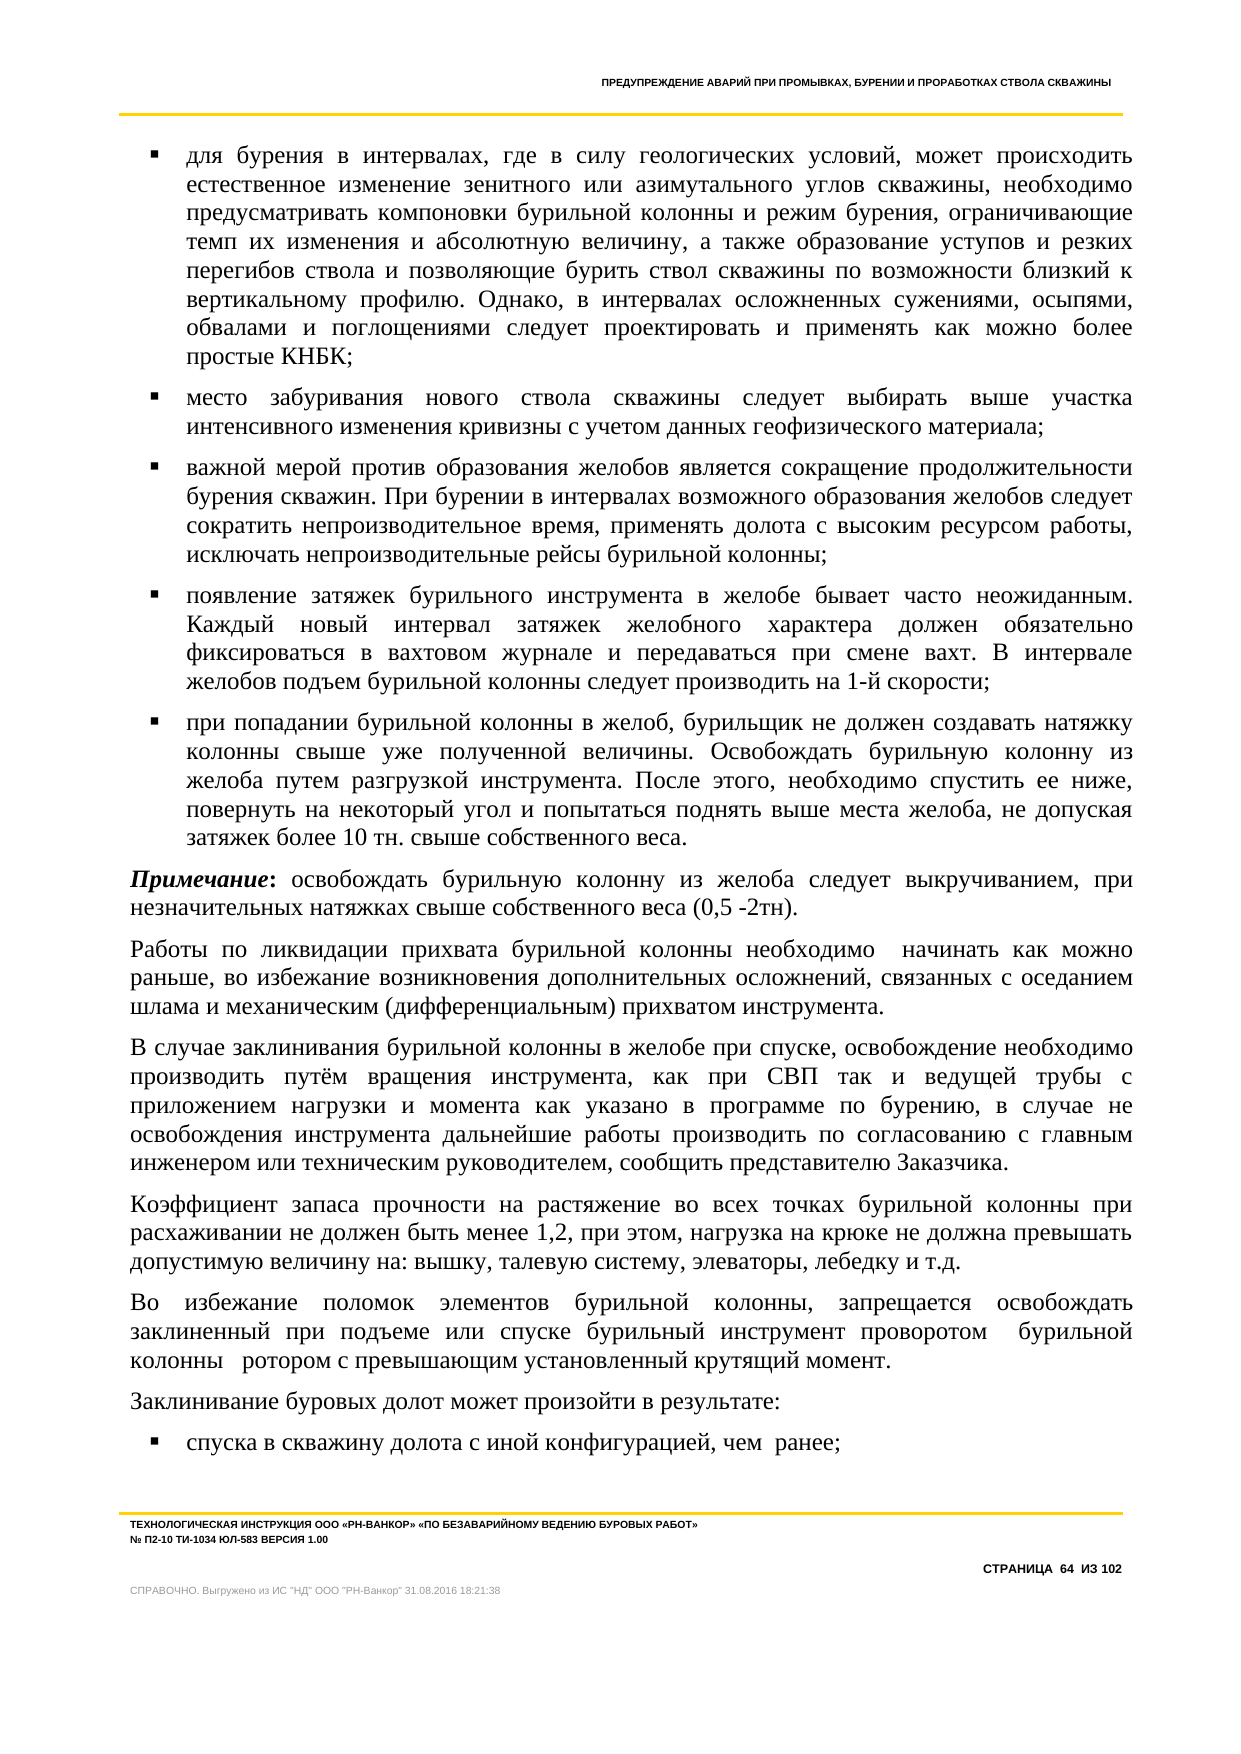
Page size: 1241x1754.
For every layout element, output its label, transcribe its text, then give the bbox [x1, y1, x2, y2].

text Примечание: освобождать бурильную колонну из желоба следует выкручиванием, при незначительных натяжках свыше собственного веса (0,5 -2тн). [130, 864, 1134, 921]
list важной мерой против образования желобов является сокращение продолжительности бурения скважин. При бурении в интервалах возможного образования желобов следует сократить непроизводительное время, применять долота с высоким ресурсом работы, исключать непроизводительные рейсы бурильной колонны; [149, 452, 1134, 567]
text Коэффициент запаса прочности на растяжение во всех точках бурильной колонны при расхаживании не должен быть менее 1,2, при этом, нагрузка на крюке не должна превышать допустимую величину на: вышку, талевую систему, элеваторы, лебедку и т.д. [130, 1189, 1134, 1275]
list спуска в скважину долота с иной конфигурацией, чем ранее; [149, 1427, 1134, 1456]
text Во избежание поломок элементов бурильной колонны, запрещается освобождать заклиненный при подъеме или спуске бурильный инструмент проворотом бурильной колонны ротором с превышающим установленный крутящий момент. [130, 1287, 1134, 1374]
text Заклинивание буровых долот может произойти в результате: [130, 1386, 1134, 1415]
text В случае заклинивания бурильной колонны в желобе при спуске, освобождение необходимо производить путём вращения инструмента, как при СВП так и ведущей трубы с приложением нагрузки и момента как указано в программе по бурению, в случае не освобождения инструмента дальнейшие работы производить по согласованию с главным инженером или техническим руководителем, сообщить представителю Заказчика. [130, 1032, 1134, 1176]
text Работы по ликвидации прихвата бурильной колонны необходимо начинать как можно раньше, во избежание возникновения дополнительных осложнений, связанных с оседанием шлама и механическим (дифференциальным) прихватом инструмента. [130, 934, 1134, 1020]
list появление затяжек бурильного инструмента в желобе бывает часто неожиданным. Каждый новый интервал затяжек желобного характера должен обязательно фиксироваться в вахтовом журнале и передаваться при смене вахт. В интервале желобов подъем бурильной колонны следует производить на 1-й скорости; [149, 580, 1134, 695]
list для бурения в интервалах, где в силу геологических условий, может происходить естественное изменение зенитного или азимутального углов скважины, необходимо предусматривать компоновки бурильной колонны и режим бурения, ограничивающие темп их изменения и абсолютную величину, а также образование уступов и резких перегибов ствола и позволяющие бурить ствол скважины по возможности близкий к вертикальному профилю. Однако, в интервалах осложненных сужениями, осыпями, обвалами и поглощениями следует проектировать и применять как можно более простые КНБК; [149, 140, 1134, 370]
list место забуривания нового ствола скважины следует выбирать выше участка интенсивного изменения кривизны с учетом данных геофизического материала; [149, 382, 1134, 440]
list при попадании бурильной колонны в желоб, бурильщик не должен создавать натяжку колонны свыше уже полученной величины. Освобождать бурильную колонну из желоба путем разгрузкой инструмента. После этого, необходимо спустить ее ниже, повернуть на некоторый угол и попытаться поднять выше места желоба, не допуская затяжек более 10 тн. свыше собственного веса. [149, 707, 1134, 851]
